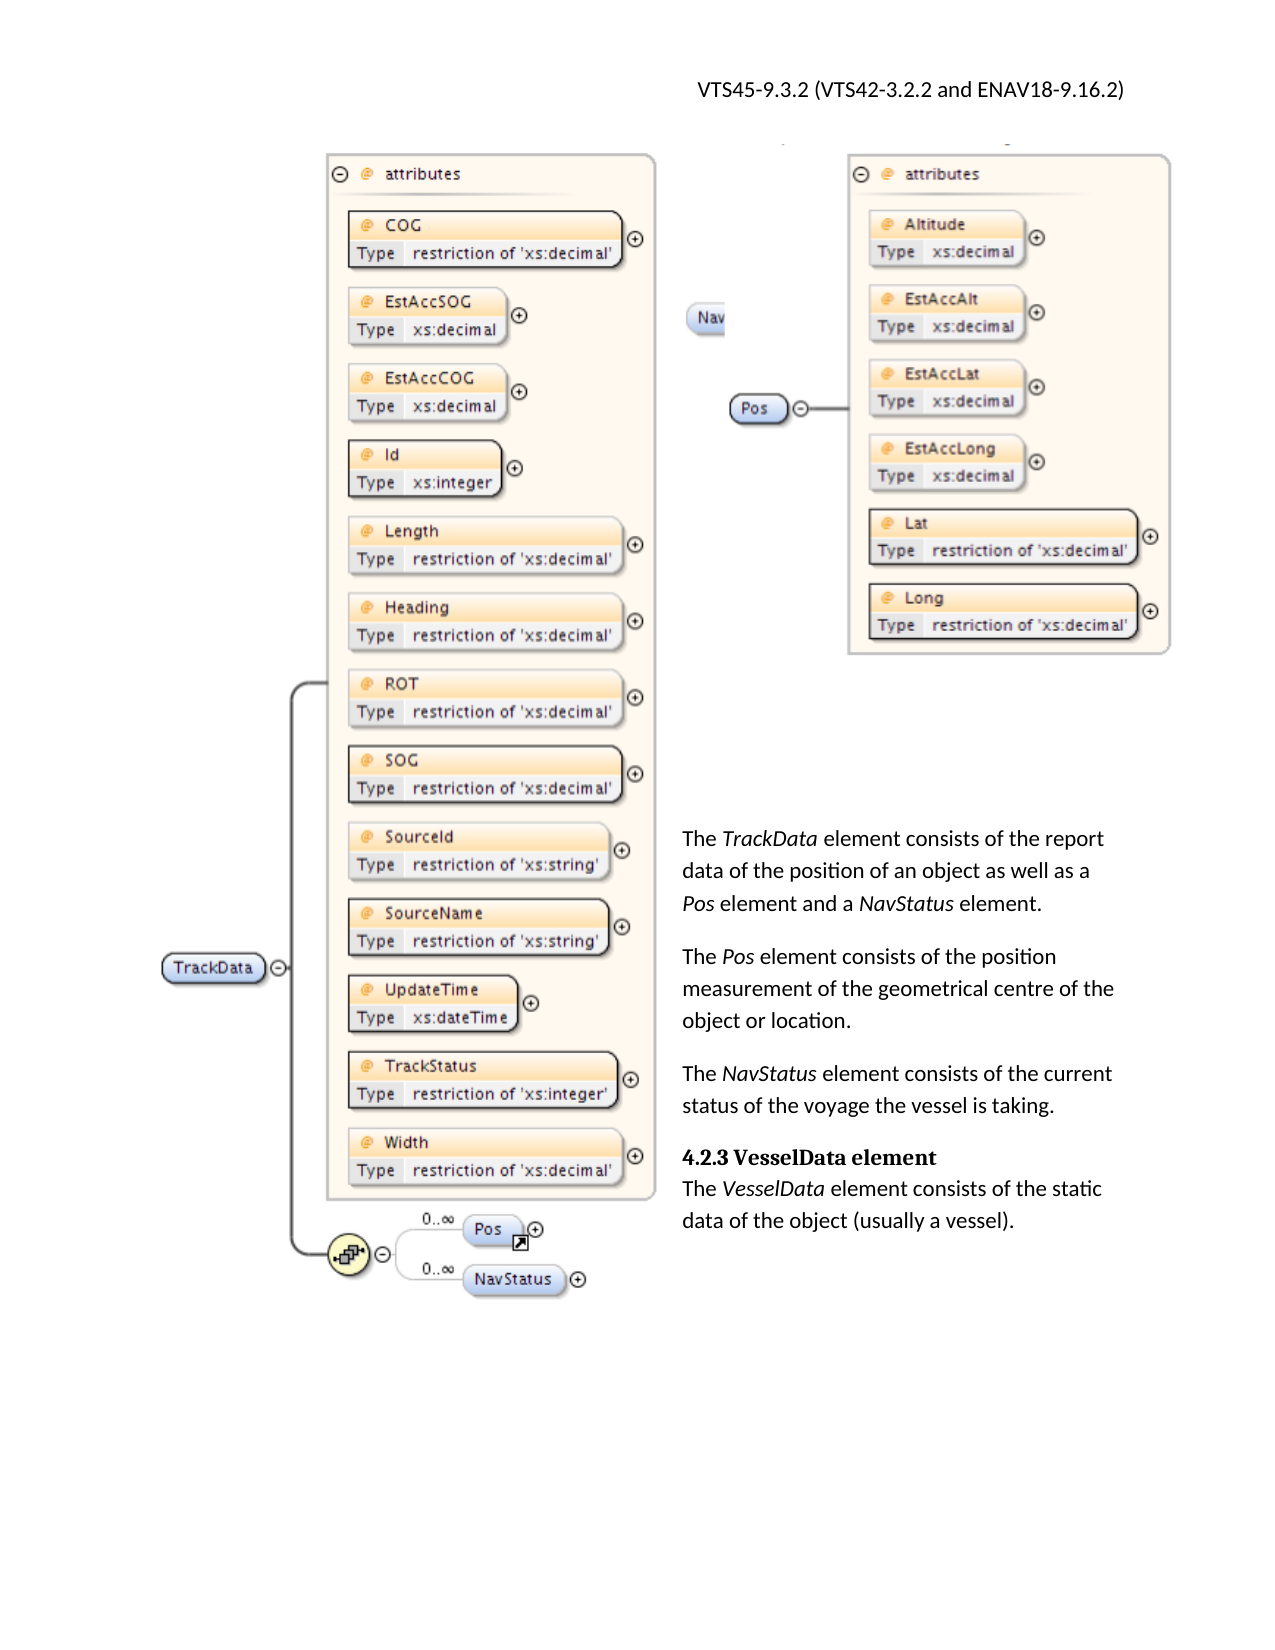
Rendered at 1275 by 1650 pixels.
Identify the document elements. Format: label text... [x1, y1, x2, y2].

text The VesselData element consists of the static data of the object (usually a vessel). [664, 1174, 1125, 1234]
text The Pos element consists of the position measurement of the geometrical centre of the object or location. [664, 942, 1125, 1034]
text The NavStatus element consists of the current status of the voyage the vessel is taking. [664, 1059, 1125, 1119]
text The TrackData element consists of the report data of the position of an object as well as a Pos element and a NavStatus element. [664, 824, 1125, 917]
picture [153, 150, 664, 1304]
subtitle 4.2.3 VesselData element [664, 1144, 1125, 1171]
picture [682, 144, 1179, 661]
